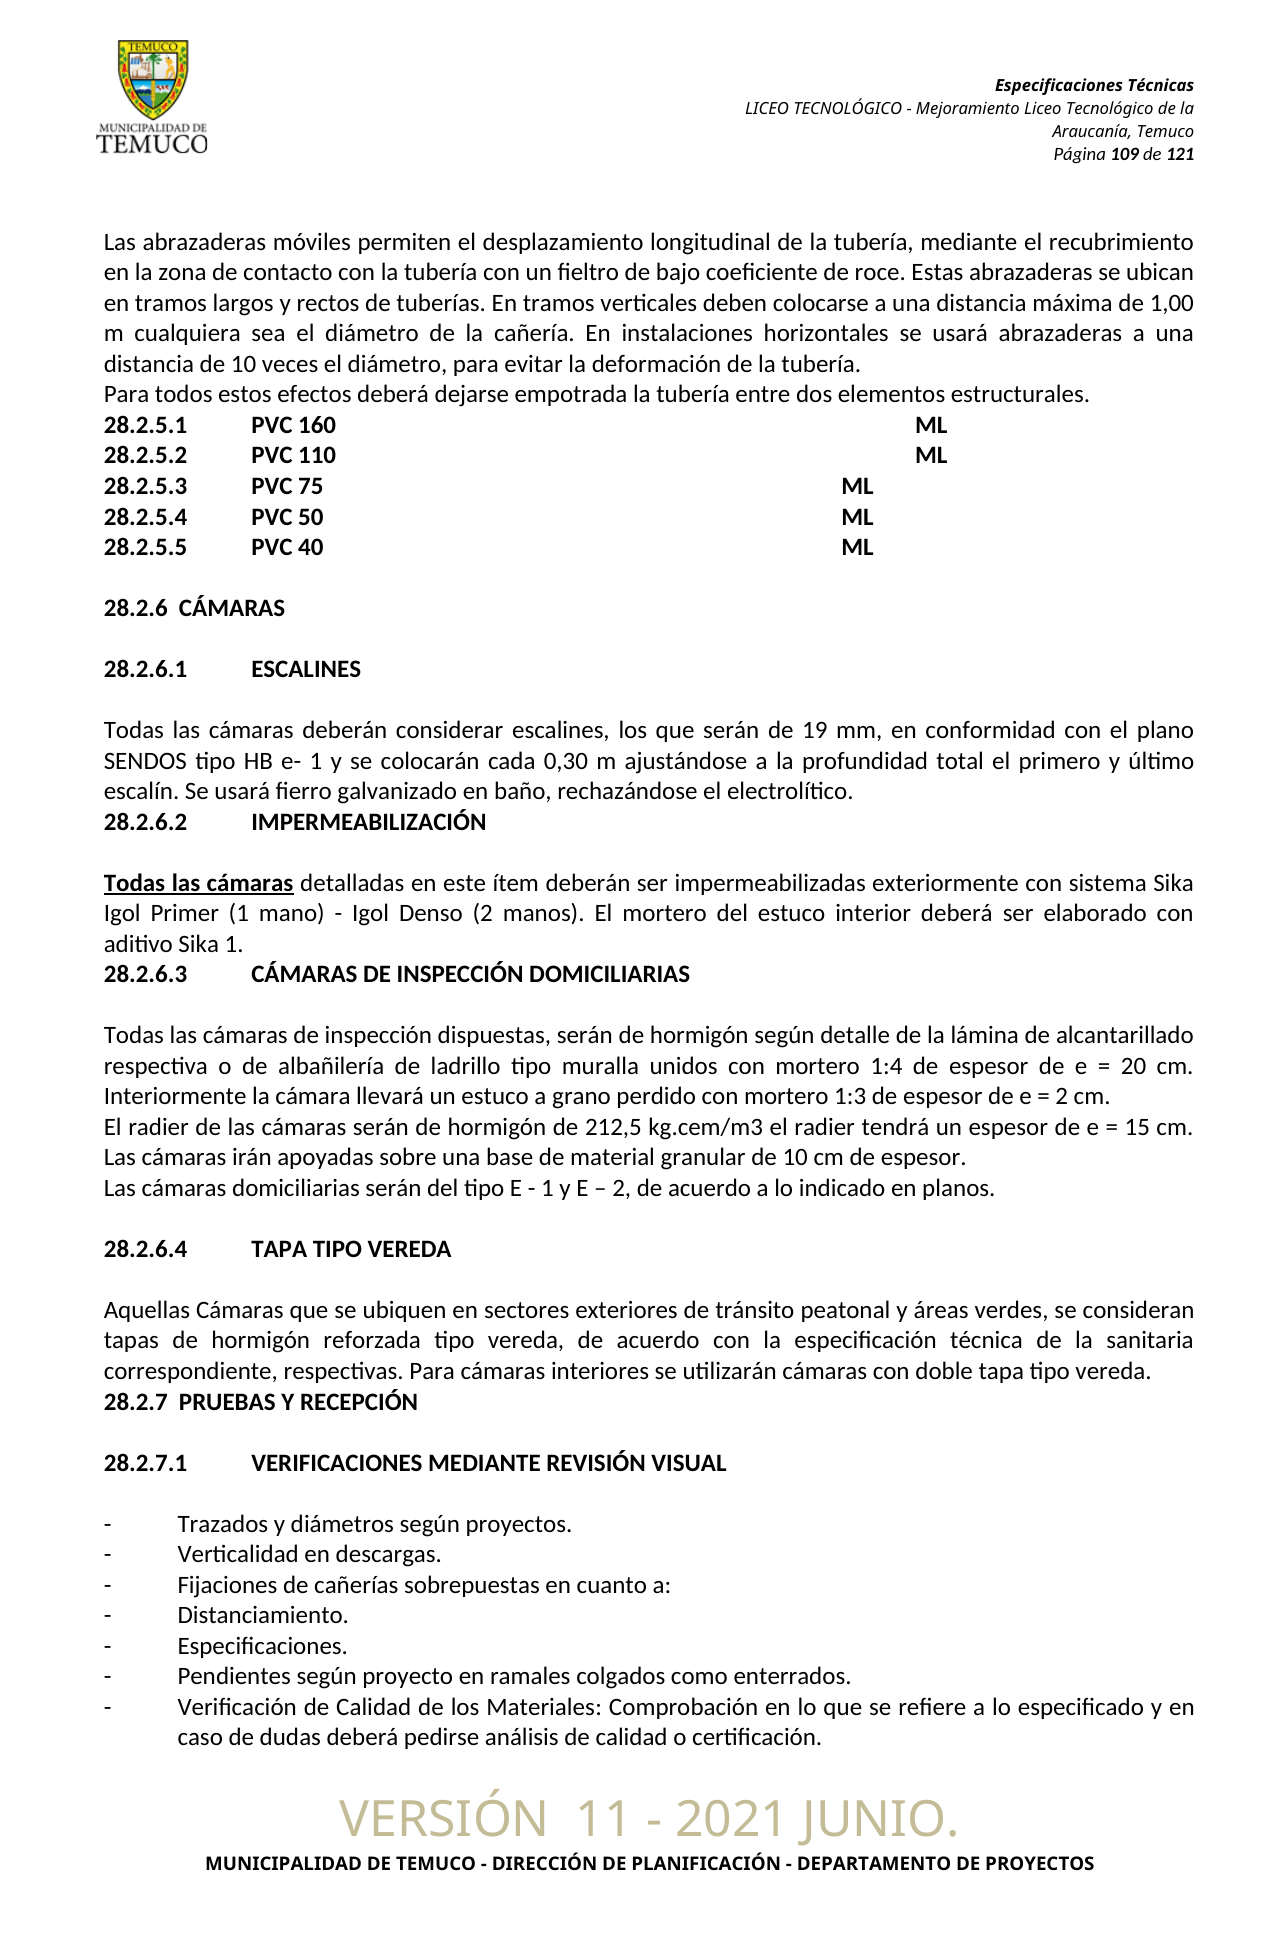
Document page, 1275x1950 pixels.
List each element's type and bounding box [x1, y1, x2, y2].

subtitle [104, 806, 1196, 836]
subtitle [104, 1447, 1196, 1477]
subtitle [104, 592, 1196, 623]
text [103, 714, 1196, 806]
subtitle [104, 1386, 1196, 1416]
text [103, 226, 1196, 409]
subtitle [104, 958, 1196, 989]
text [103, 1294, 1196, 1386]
picture [94, 38, 207, 157]
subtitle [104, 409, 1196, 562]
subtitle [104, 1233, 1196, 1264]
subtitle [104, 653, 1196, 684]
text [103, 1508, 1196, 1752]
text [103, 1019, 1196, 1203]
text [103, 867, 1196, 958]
